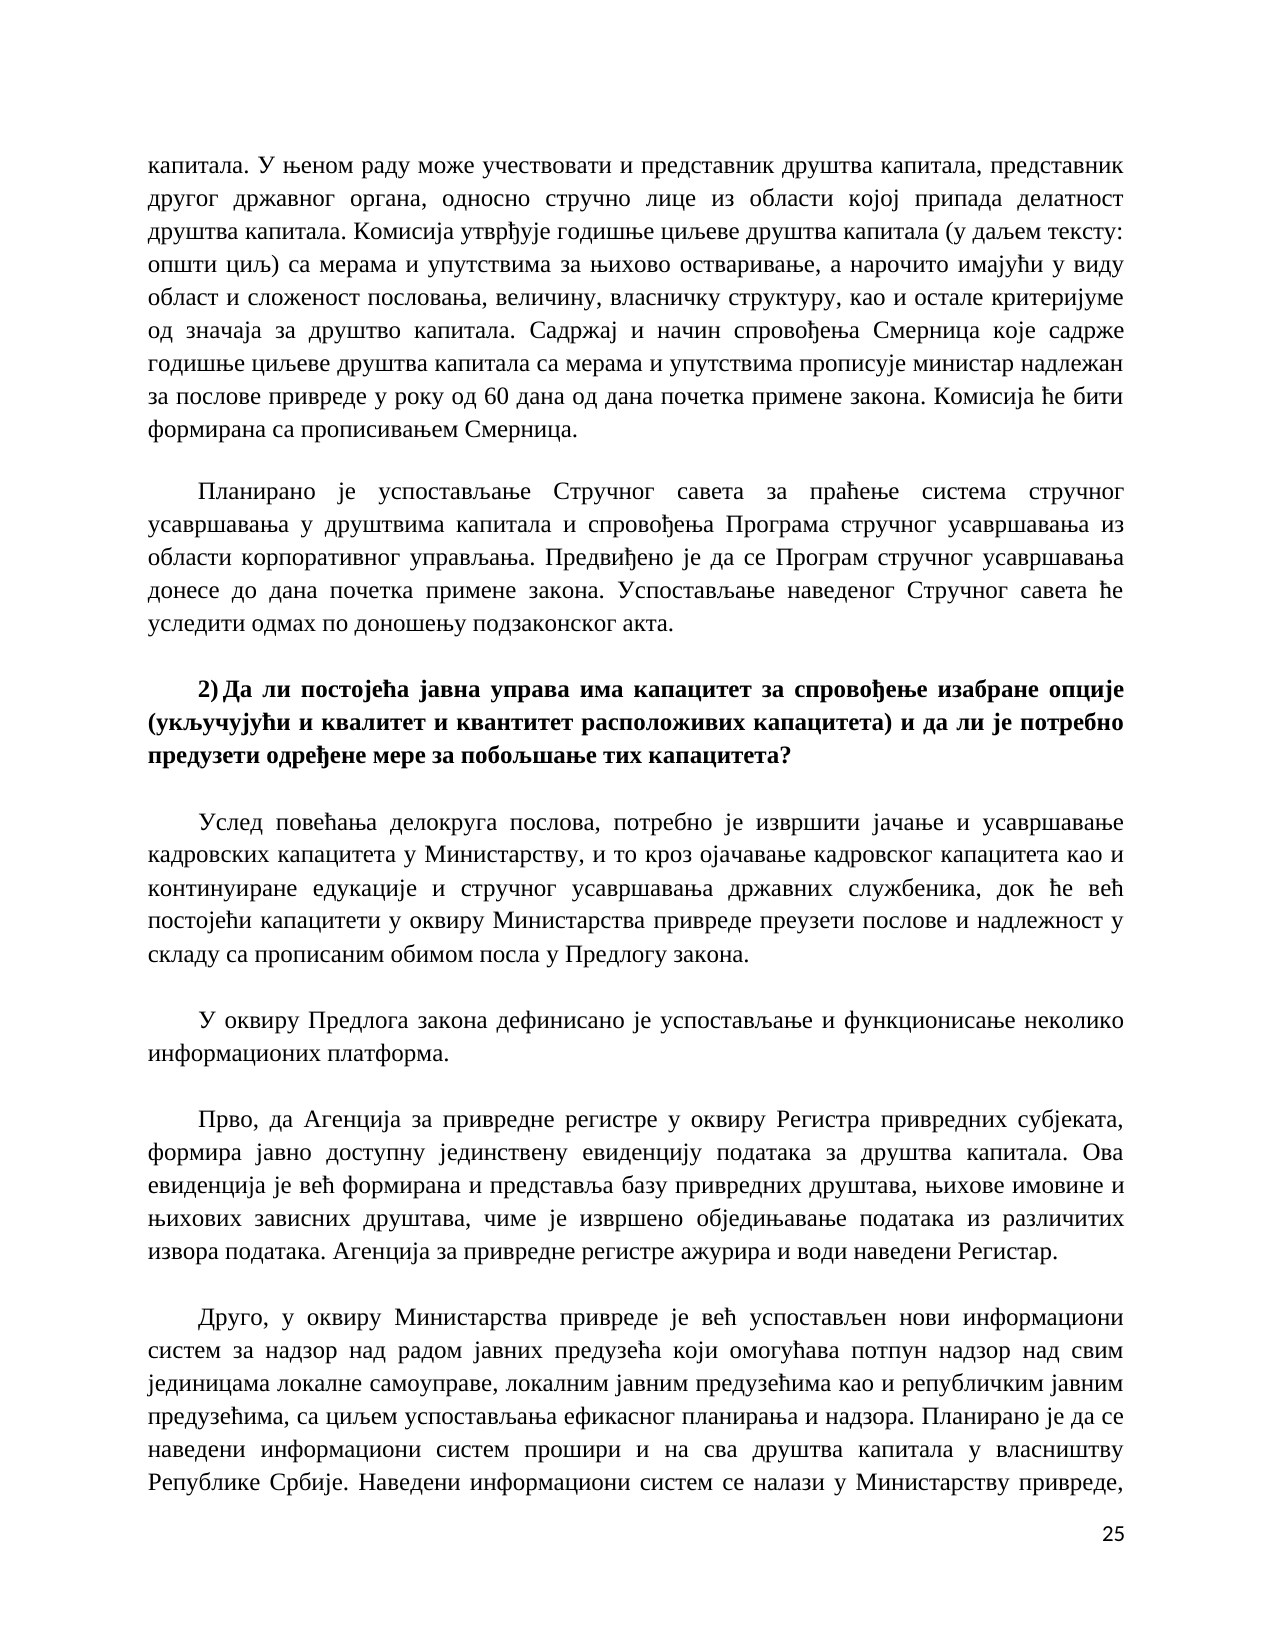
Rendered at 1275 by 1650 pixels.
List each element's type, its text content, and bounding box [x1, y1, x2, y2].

text Услед повећања делокруга послова, потребно је извршити јачање и усавршавање кадровских капацитета у Министарству, и то кроз ојачавање кадровског капацитета као и континуиране едукације и стручног усавршавања државних службеника, док ће већ постојећи капацитети у оквиру Министарства привреде преузети послове и надлежност у складу са прописаним обимом посла у Предлогу закона. [148, 807, 1125, 967]
list Да ли постојећа јавна управа има капацитет за спровођење изабране опције (укључујући и квалитет и квантитет расположивих капацитета) и да ли је потребно предузети одређене мере за побољшање тих капацитета? [148, 674, 1125, 769]
text У оквиру Предлога закона дефинисано је успостављање и функционисање неколико информационих платформа. [148, 1005, 1125, 1066]
text Планирано је успостављање Стручног савета за праћење система стручног усавршавања у друштвима капитала и спровођења Програма стручног усавршавања из области корпоративног управљања. Предвиђено је да се Програм стручног усавршавања донесе до дана почетка примене закона. Успостављање наведеног Стручног савета ће уследити одмах по доношењу подзаконског акта. [148, 476, 1125, 637]
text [148, 150, 1125, 443]
text Прво, да Агенција за привредне регистре у оквиру Регистра привредних субјеката, формира јавно доступну јединствену евиденцију података за друштва капитала. Ова евиденција је већ формирана и представља базу привредних друштава, њихове имовине и њихових зависних друштава, чиме је извршено обједињавање података из различитих извора података. Агенција за привредне регистре ажурира и води наведени Регистар. [148, 1104, 1125, 1264]
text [148, 1302, 1125, 1496]
